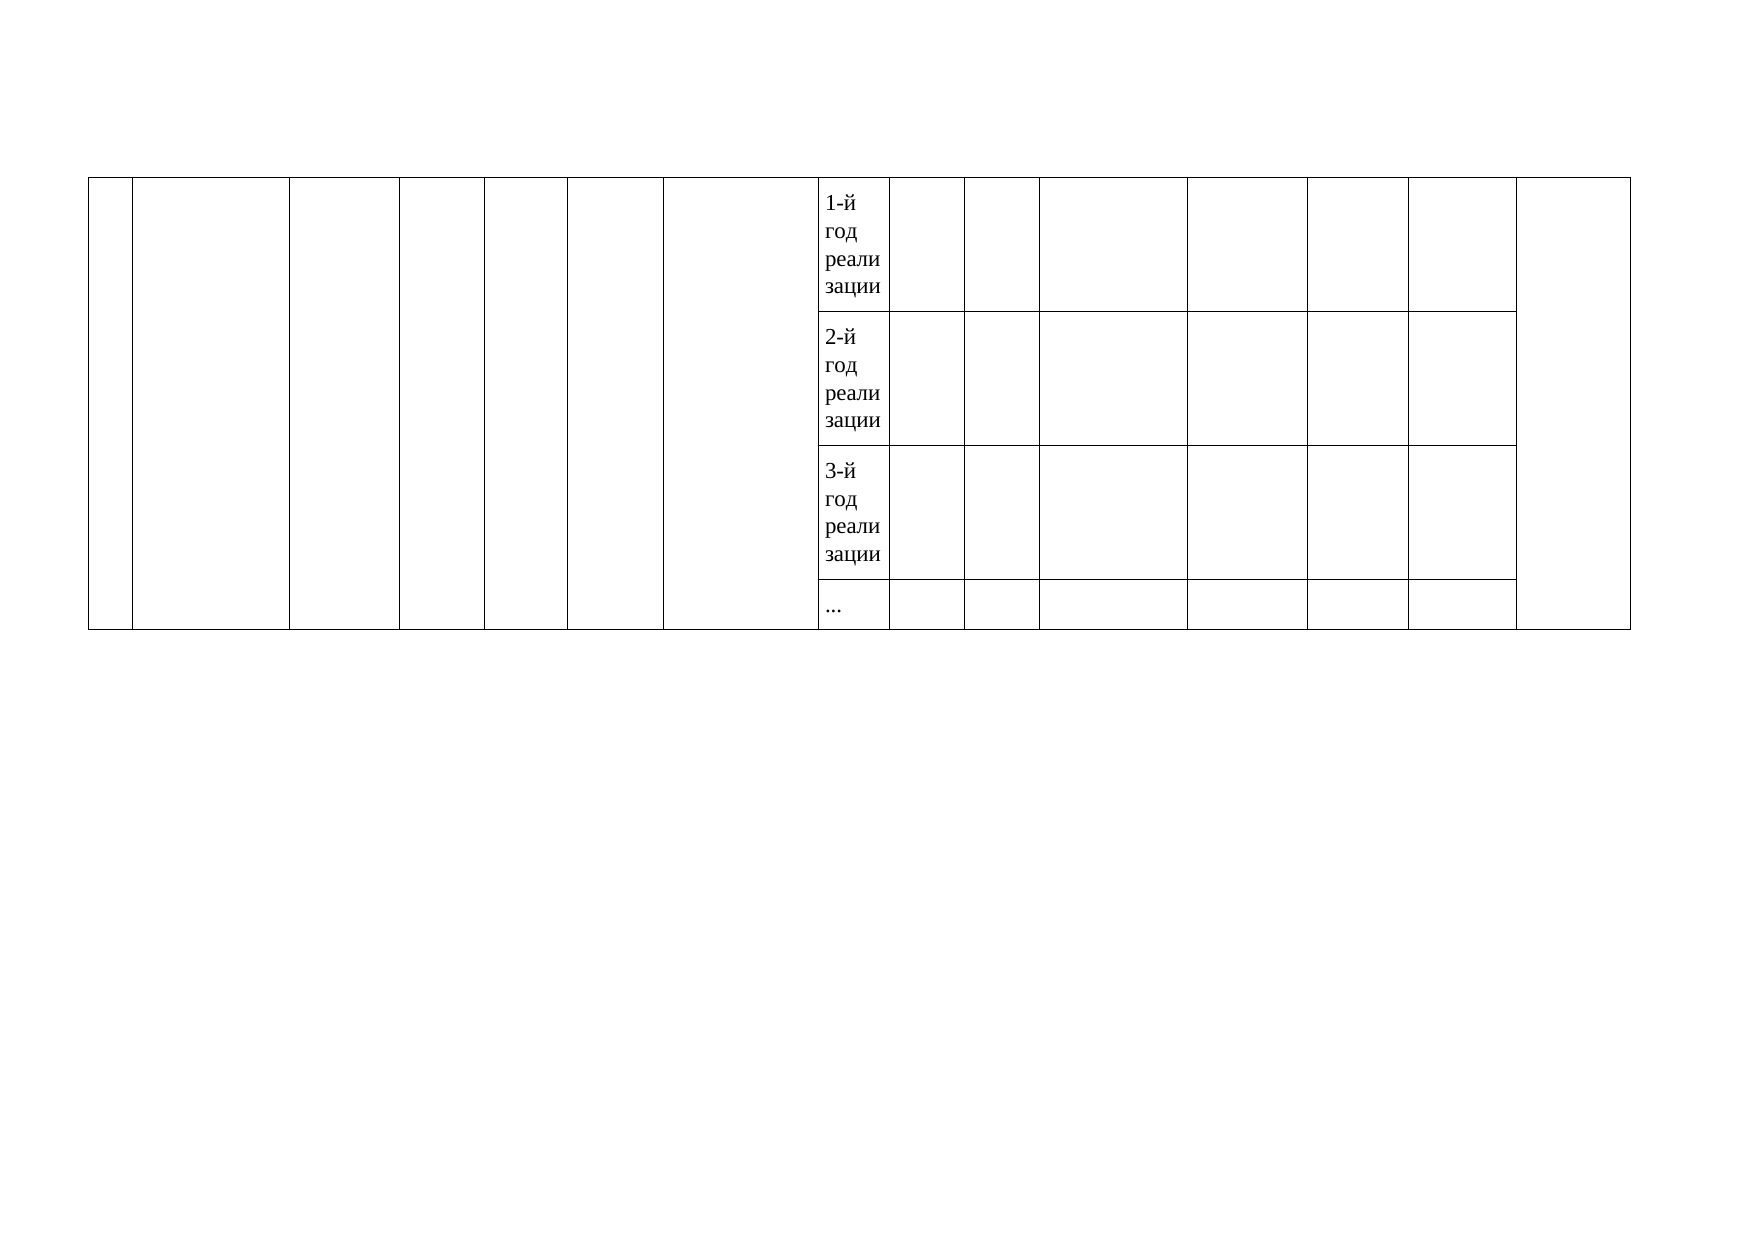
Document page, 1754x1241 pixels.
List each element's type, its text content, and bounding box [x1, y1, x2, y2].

table_cell [1188, 312, 1307, 445]
table_cell 1-й год реализации [819, 178, 889, 311]
table_cell [1040, 580, 1187, 629]
table_cell [1409, 446, 1516, 579]
table_cell 3-й год реализации [819, 446, 889, 579]
table_cell [890, 312, 964, 445]
table_cell [1040, 312, 1187, 445]
table_cell [1409, 580, 1516, 629]
table_cell ... [819, 580, 889, 629]
table_cell [1040, 178, 1187, 311]
table_cell 2-й год реализации [819, 312, 889, 445]
table_cell [1308, 580, 1408, 629]
table_cell [1188, 178, 1307, 311]
table_cell [1308, 446, 1408, 579]
table_cell [1308, 178, 1408, 311]
table_cell [965, 312, 1039, 445]
table_cell [1188, 446, 1307, 579]
table_cell [890, 178, 964, 311]
table_cell [1188, 580, 1307, 629]
table_cell [1409, 178, 1516, 311]
table_cell [1409, 312, 1516, 445]
table_cell [965, 580, 1039, 629]
table_cell [965, 446, 1039, 579]
table_cell [890, 446, 964, 579]
table_cell [890, 580, 964, 629]
table_cell [1308, 312, 1408, 445]
table_cell [965, 178, 1039, 311]
table_cell [1040, 446, 1187, 579]
